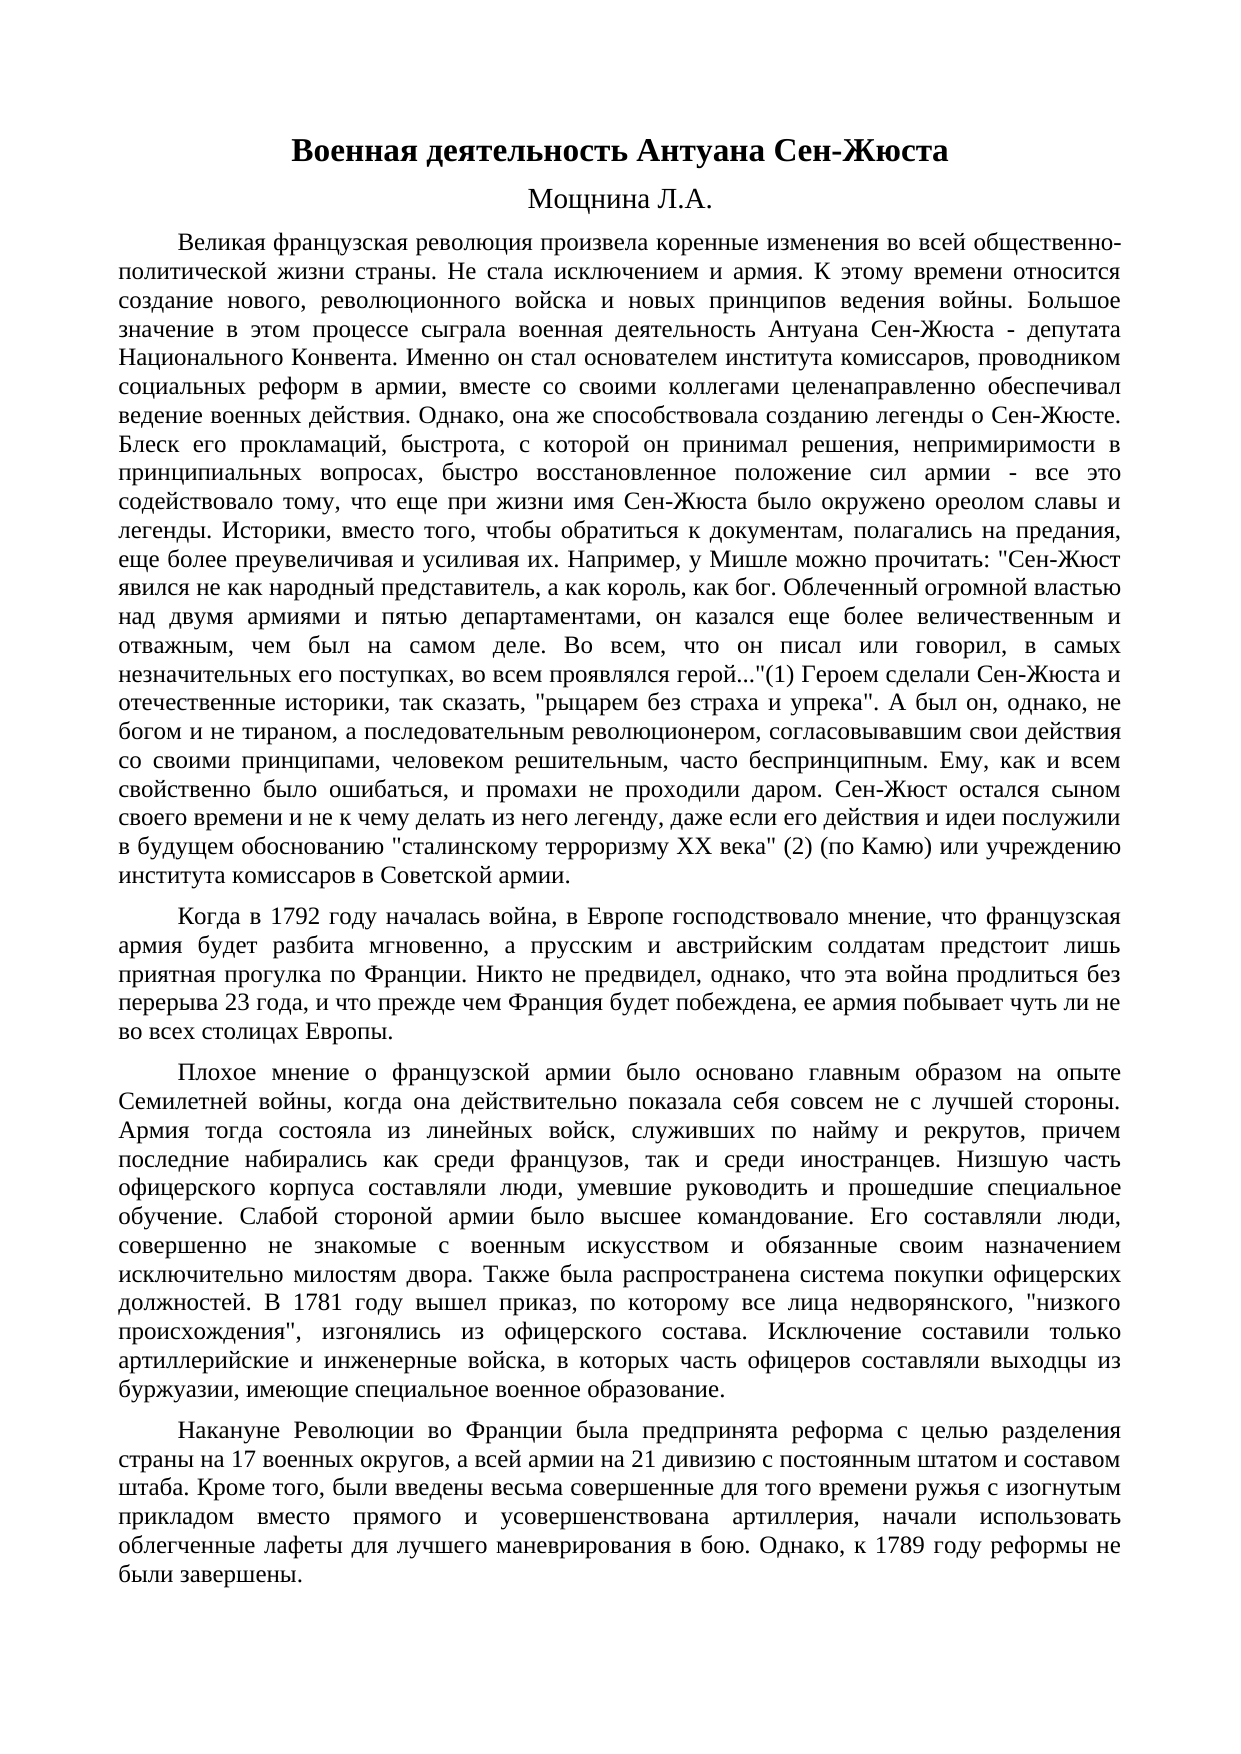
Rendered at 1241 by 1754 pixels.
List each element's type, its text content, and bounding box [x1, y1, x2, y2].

text Великая французская революция произвела коренные изменения во всей общественно-политической жизни страны. Не стала исключением и армия. К этому времени относится создание нового, революционного войска и новых принципов ведения войны. Большое значение в этом процессе сыграла военная деятельность Антуана Сен-Жюста - депутата Национального Конвента. Именно он стал основателем института комиссаров, проводником социальных реформ в армии, вместе со своими коллегами целенаправленно обеспечивал ведение военных действия. Однако, она же способствовала созданию легенды о Сен-Жюсте. Блеск его прокламаций, быстрота, с которой он принимал решения, непримиримости в принципиальных вопросах, быстро восстановленное положение сил армии - все это содействовало тому, что еще при жизни имя Сен-Жюста было окружено ореолом славы и легенды. Историки, вместо того, чтобы обратиться к документам, полагались на предания, еще более преувеличивая и усиливая их. Например, у Мишле можно прочитать: "Сен-Жюст явился не как народный представитель, а как король, как бог. Облеченный огромной властью над двумя армиями и пятью департаментами, он казался еще более величественным и отважным, чем был на самом деле. Во всем, что он писал или говорил, в самых незначительных его поступках, во всем проявлялся герой..."(1) Героем сделали Сен-Жюста и отечественные историки, так сказать, "рыцарем без страха и упрека". А был он, однако, не богом и не тираном, а последовательным революционером, согласовывавшим свои действия со своими принципами, человеком решительным, часто беспринципным. Ему, как и всем свойственно было ошибаться, и промахи не проходили даром. Сен-Жюст остался сыном своего времени и не к чему делать из него легенду, даже если его действия и идеи послужили в будущем обоснованию "сталинскому терроризму XX века" (2) (по Камю) или учреждению института комиссаров в Советской армии. [118, 227, 1122, 889]
text Когда в 1792 году началась война, в Европе господствовало мнение, что французская армия будет разбита мгновенно, а прусским и австрийским солдатам предстоит лишь приятная прогулка по Франции. Никто не предвидел, однако, что эта война продлиться без перерыва 23 года, и что прежде чем Франция будет побеждена, ее армия побывает чуть ли не во всех столицах Европы. [118, 901, 1122, 1045]
text Мощнина Л.А. [118, 181, 1122, 215]
text Накануне Революции во Франции была предпринята реформа с целью разделения страны на 17 военных округов, а всей армии на 21 дивизию с постоянным штатом и составом штаба. Кроме того, были введены весьма совершенные для того времени ружья с изогнутым прикладом вместо прямого и усовершенствована артиллерия, начали использовать облегченные лафеты для лучшего маневрирования в бою. Однако, к 1789 году реформы не были завершены. [118, 1415, 1122, 1587]
text Плохое мнение о французской армии было основано главным образом на опыте Семилетней войны, когда она действительно показала себя совсем не с лучшей стороны. Армия тогда состояла из линейных войск, служивших по найму и рекрутов, причем последние набирались как среди французов, так и среди иностранцев. Низшую часть офицерского корпуса составляли люди, умевшие руководить и прошедшие специальное обучение. Слабой стороной армии было высшее командование. Его составляли люди, совершенно не знакомые с военным искусством и обязанные своим назначением исключительно милостям двора. Также была распространена система покупки офицерских должностей. В 1781 году вышел приказ, по которому все лица недворянского, "низкого происхождения", изгонялись из офицерского состава. Исключение составили только артиллерийские и инженерные войска, в которых часть офицеров составляли выходцы из буржуазии, имеющие специальное военное образование. [118, 1057, 1122, 1402]
text Военная деятельность Антуана Сен-Жюста [118, 131, 1122, 169]
